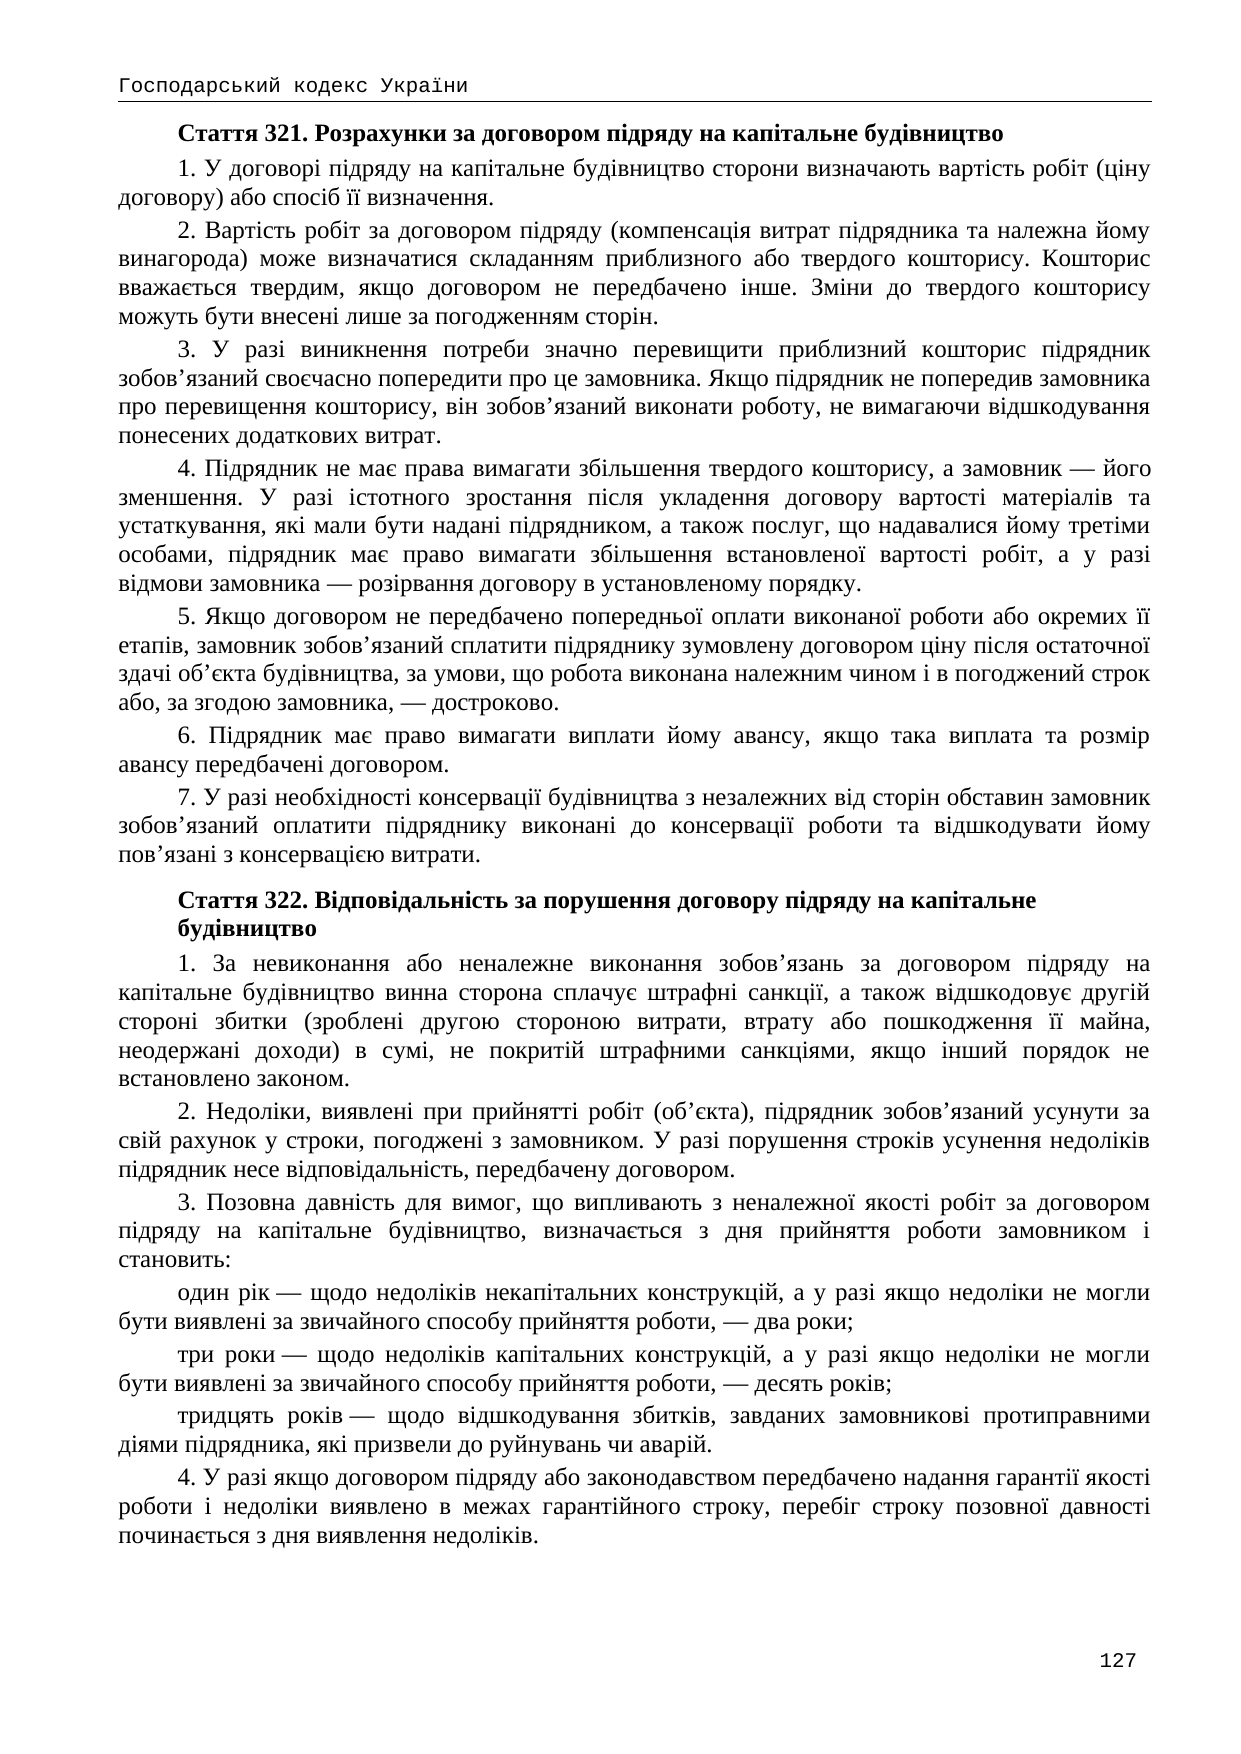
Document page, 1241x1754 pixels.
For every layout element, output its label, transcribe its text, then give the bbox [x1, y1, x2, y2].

subtitle Стаття 322. Відповідальність за порушення договору підряду на капітальне будівництво [177, 885, 1152, 942]
text 3. У разі виникнення потреби значно перевищити приблизний кошторис підрядник зобов’язаний своєчасно попередити про це замовника. Якщо підрядник не попередив замовника про перевищення кошторису, він зобов’язаний виконати роботу, не вимагаючи відшкодування понесених додаткових витрат. [118, 334, 1152, 449]
text 6. Підрядник має право вимагати виплати йому авансу, якщо така виплата та розмір авансу передбачені договором. [118, 720, 1152, 778]
text тридцять років — щодо відшкодування збитків, завданих замовникові протиправними діями підрядника, які призвели до руйнувань чи аварій. [118, 1401, 1152, 1458]
text 4. Підрядник не має права вимагати збільшення твердого кошторису, а замовник — його зменшення. У разі істотного зростання після укладення договору вартості матеріалів та устаткування, які мали бути надані підрядником, а також послуг, що надавалися йому третіми особами, підрядник має право вимагати збільшення встановленої вартості робіт, а у разі відмови замовника — розірвання договору в установленому порядку. [118, 453, 1152, 597]
text один рік — щодо недоліків некапітальних конструкцій, а у разі якщо недоліки не могли бути виявлені за звичайного способу прийняття роботи, — два роки; [118, 1277, 1152, 1335]
text 2. Вартість робіт за договором підряду (компенсація витрат підрядника та належна йому винагорода) може визначатися складанням приблизного або твердого кошторису. Кошторис вважається твердим, якщо договором не передбачено інше. Зміни до твердого кошторису можуть бути внесені лише за погодженням сторін. [118, 215, 1152, 330]
text три роки — щодо недоліків капітальних конструкцій, а у разі якщо недоліки не могли бути виявлені за звичайного способу прийняття роботи, — десять років; [118, 1339, 1152, 1396]
text 2. Недоліки, виявлені при прийнятті робіт (об’єкта), підрядник зобов’язаний усунути за свій рахунок у строки, погоджені з замовником. У разі порушення строків усунення недоліків підрядник несе відповідальність, передбачену договором. [118, 1096, 1152, 1183]
text 4. У разі якщо договором підряду або законодавством передбачено надання гарантії якості роботи і недоліки виявлено в межах гарантійного строку, перебіг строку позовної давності починається з дня виявлення недоліків. [118, 1462, 1152, 1548]
text 5. Якщо договором не передбачено попередньої оплати виконаної роботи або окремих її етапів, замовник зобов’язаний сплатити підряднику зумовлену договором ціну після остаточної здачі об’єкта будівництва, за умови, що робота виконана належним чином і в погоджений строк або, за згодою замовника, — достроково. [118, 601, 1152, 716]
text 1. За невиконання або неналежне виконання зобов’язань за договором підряду на капітальне будівництво винна сторона сплачує штрафні санкції, а також відшкодовує другій стороні збитки (зроблені другою стороною витрати, втрату або пошкодження її майна, неодержані доходи) в сумі, не покритій штрафними санкціями, якщо інший порядок не встановлено законом. [118, 948, 1152, 1092]
text 1. У договорі підряду на капітальне будівництво сторони визначають вартість робіт (ціну договору) або спосіб її визначення. [118, 153, 1152, 211]
text 3. Позовна давність для вимог, що випливають з неналежної якості робіт за договором підряду на капітальне будівництво, визначається з дня прийняття роботи замовником і становить: [118, 1187, 1152, 1273]
subtitle Стаття 321. Розрахунки за договором підряду на капітальне будівництво [177, 118, 1152, 147]
text 7. У разі необхідності консервації будівництва з незалежних від сторін обставин замовник зобов’язаний оплатити підряднику виконані до консервації роботи та відшкодувати йому пов’язані з консервацією витрати. [118, 782, 1152, 868]
